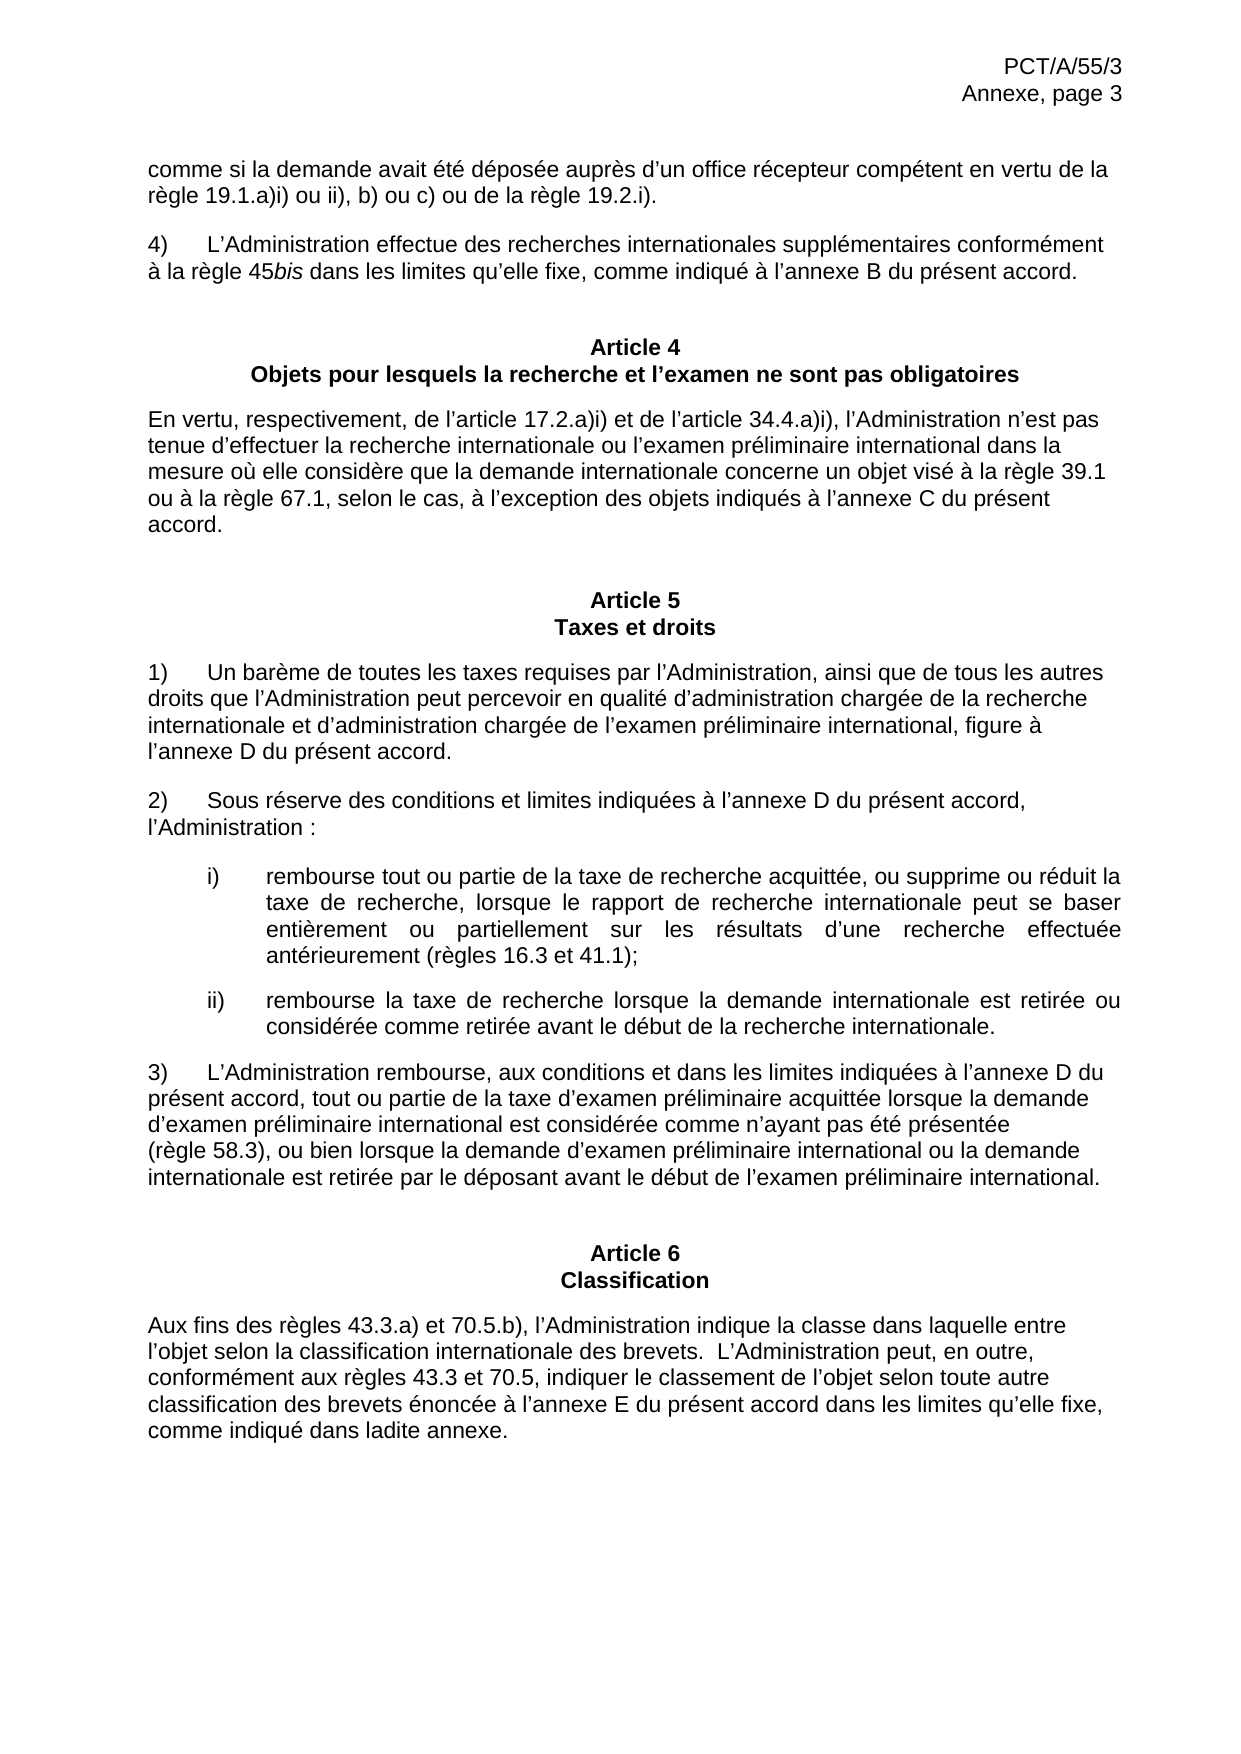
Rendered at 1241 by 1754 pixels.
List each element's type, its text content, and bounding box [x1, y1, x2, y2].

subtitle Article 4 Objets pour lesquels la recherche et l’examen ne sont pas obligatoires [148, 334, 1122, 387]
text 1) Un barème de toutes les taxes requises par l’Administration, ainsi que de tous les autres droits que l’Administration peut percevoir en qualité d’administration chargée de la recherche internationale et d’administration chargée de l’examen préliminaire international, figure à l’annexe D du présent accord. [148, 659, 1122, 764]
text 3) L’Administration rembourse, aux conditions et dans les limites indiquées à l’annexe D du présent accord, tout ou partie de la taxe d’examen préliminaire acquittée lorsque la demande d’examen préliminaire international est considérée comme n’ayant pas été présentée (règle 58.3), ou bien lorsque la demande d’examen préliminaire international ou la demande internationale est retirée par le déposant avant le début de l’examen préliminaire international. [148, 1058, 1122, 1190]
text 4) L’Administration effectue des recherches internationales supplémentaires conformément à la règle 45bis dans les limites qu’elle fixe, comme indiqué à l’annexe B du présent accord. [148, 231, 1122, 284]
subtitle Article 5 Taxes et droits [148, 587, 1122, 640]
text Aux fins des règles 43.3.a) et 70.5.b), l’Administration indique la classe dans laquelle entre l’objet selon la classification internationale des brevets. L’Administration peut, en outre, conformément aux règles 43.3 et 70.5, indiquer le classement de l’objet selon toute autre classification des brevets énoncée à l’annexe E du présent accord dans les limites qu’elle fixe, comme indiqué dans ladite annexe. [148, 1312, 1122, 1443]
subtitle Article 6 Classification [148, 1240, 1122, 1293]
text ii) rembourse la taxe de recherche lorsque la demande internationale est retirée ou considérée comme retirée avant le début de la recherche internationale. [207, 987, 1122, 1040]
text i) rembourse tout ou partie de la taxe de recherche acquittée, ou supprime ou réduit la taxe de recherche, lorsque le rapport de recherche internationale peut se baser entièrement ou partiellement sur les résultats d’une recherche effectuée antérieurement (règles 16.3 et 41.1); [207, 863, 1122, 968]
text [148, 156, 1122, 208]
text En vertu, respectivement, de l’article 17.2.a)i) et de l’article 34.4.a)i), l’Administration n’est pas tenue d’effectuer la recherche internationale ou l’examen préliminaire international dans la mesure où elle considère que la demande internationale concerne un objet visé à la règle 39.1 ou à la règle 67.1, selon le cas, à l’exception des objets indiqués à l’annexe C du présent accord. [148, 406, 1122, 537]
text 2) Sous réserve des conditions et limites indiquées à l’annexe D du présent accord, l’Administration : [148, 787, 1122, 840]
